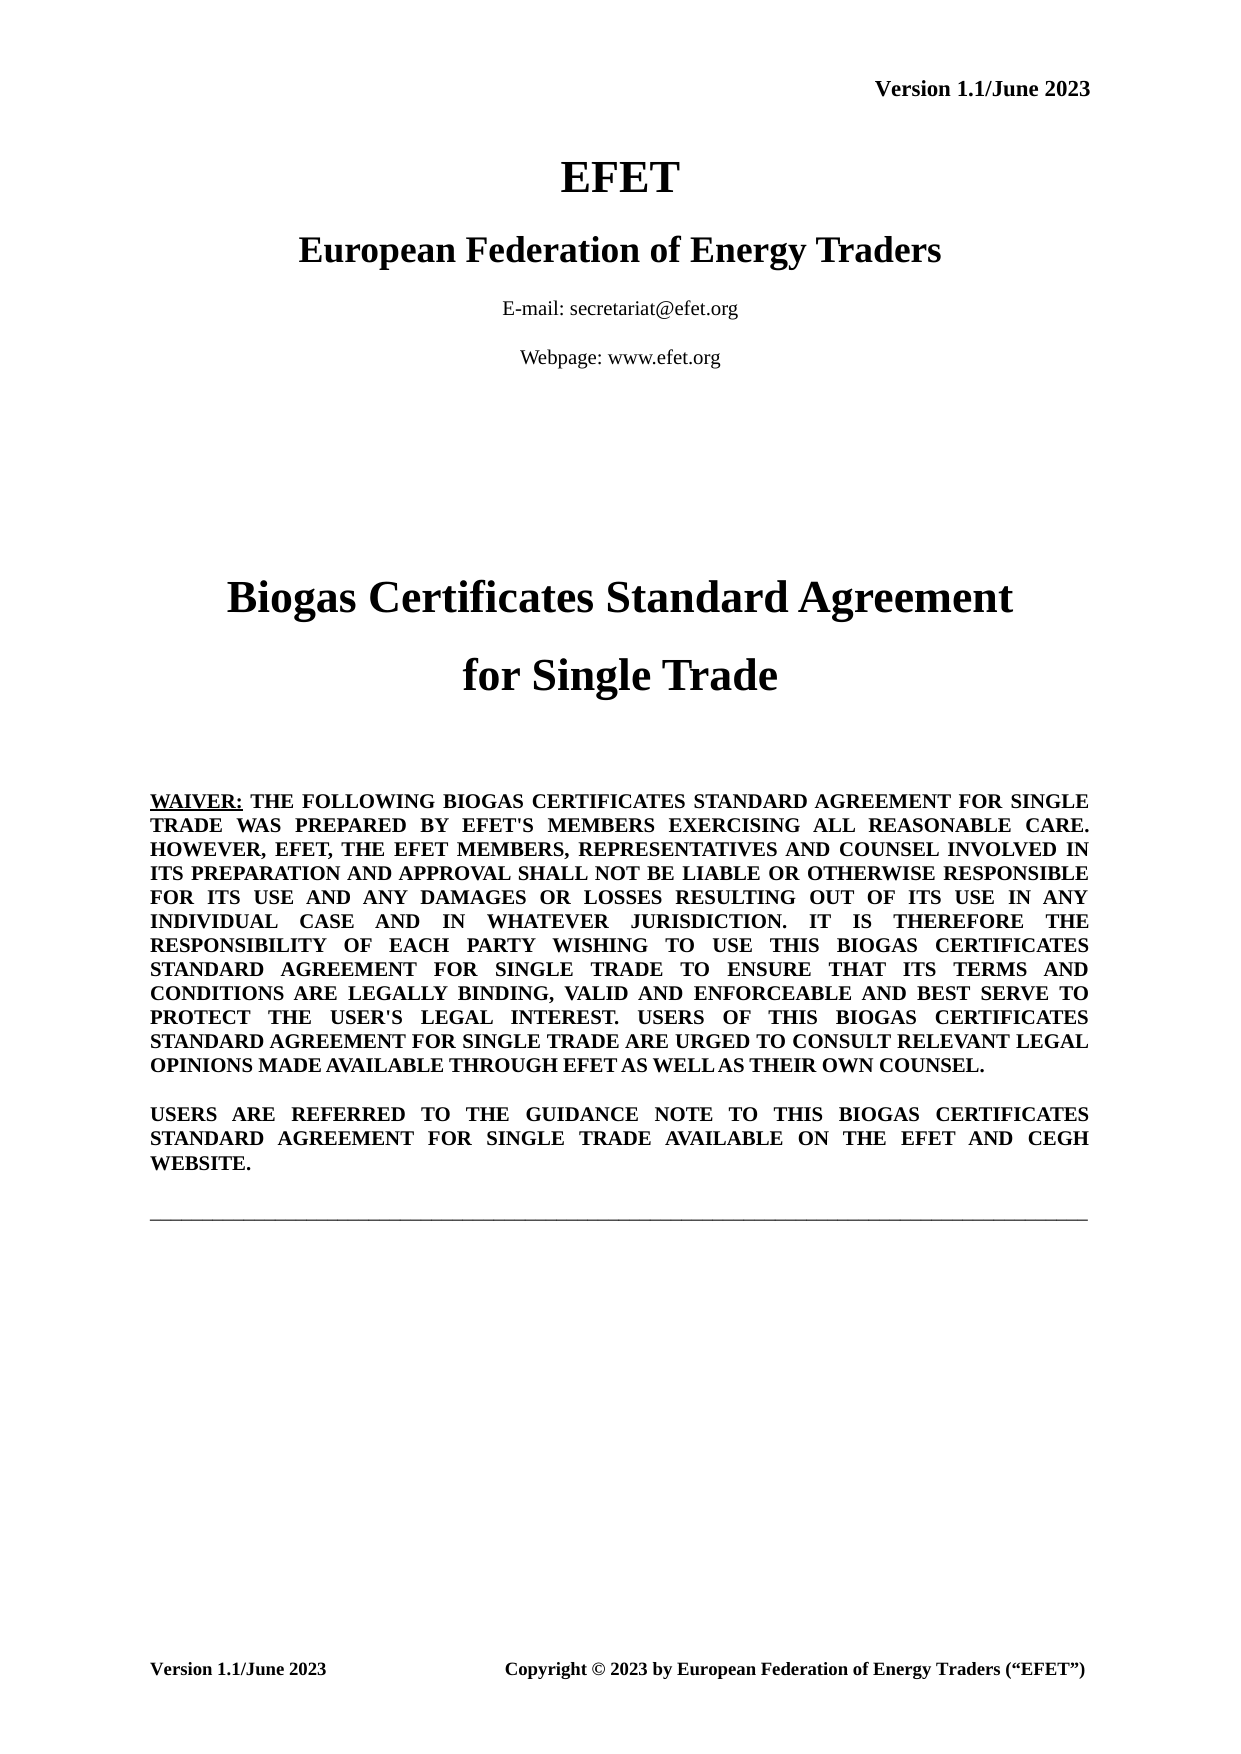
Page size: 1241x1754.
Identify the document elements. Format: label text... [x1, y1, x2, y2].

text USERS ARE REFERRED TO THE GUIDANCE NOTE TO THIS BIOGAS CERTIFICATES STANDARD AGREEMENT FOR SINGLE TRADE AVAILABLE ON THE EFET AND CEGH WEBSITE. [150, 1102, 1090, 1174]
text for Single Trade [150, 647, 1090, 700]
text WAIVER: THE FOLLOWING BIOGAS CERTIFICATES STANDARD AGREEMENT FOR SINGLE TRADE WAS PREPARED BY EFET'S MEMBERS EXERCISING ALL REASONABLE CARE. HOWEVER, EFET, THE EFET MEMBERS, REPRESENTATIVES AND COUNSEL INVOLVED IN ITS PREPARATION AND APPROVAL SHALL NOT BE LIABLE OR OTHERWISE RESPONSIBLE FOR ITS USE AND ANY DAMAGES OR LOSSES RESULTING OUT OF ITS USE IN ANY INDIVIDUAL CASE AND IN WHATEVER JURISDICTION. IT IS THEREFORE THE RESPONSIBILITY OF EACH PARTY WISHING TO USE THIS BIOGAS CERTIFICATES STANDARD AGREEMENT FOR SINGLE TRADE TO ENSURE THAT ITS TERMS AND CONDITIONS ARE LEGALLY BINDING, VALID AND ENFORCEABLE AND BEST SERVE TO PROTECT THE USER'S LEGAL INTEREST. USERS OF THIS BIOGAS CERTIFICATES STANDARD AGREEMENT FOR SINGLE TRADE ARE URGED TO CONSULT RELEVANT LEGAL OPINIONS MADE AVAILABLE THROUGH EFET AS WELL AS THEIR OWN COUNSEL. [150, 788, 1090, 1077]
text Biogas Certificates Standard Agreement [150, 570, 1090, 622]
text European Federation of Energy Traders [150, 228, 1090, 271]
text __________________________________________________________________________________________ [150, 1199, 1090, 1223]
text EFET [150, 150, 1090, 203]
text Webpage: www.efet.org [150, 345, 1090, 369]
text E-mail: secretariat@efet.org [150, 296, 1090, 320]
